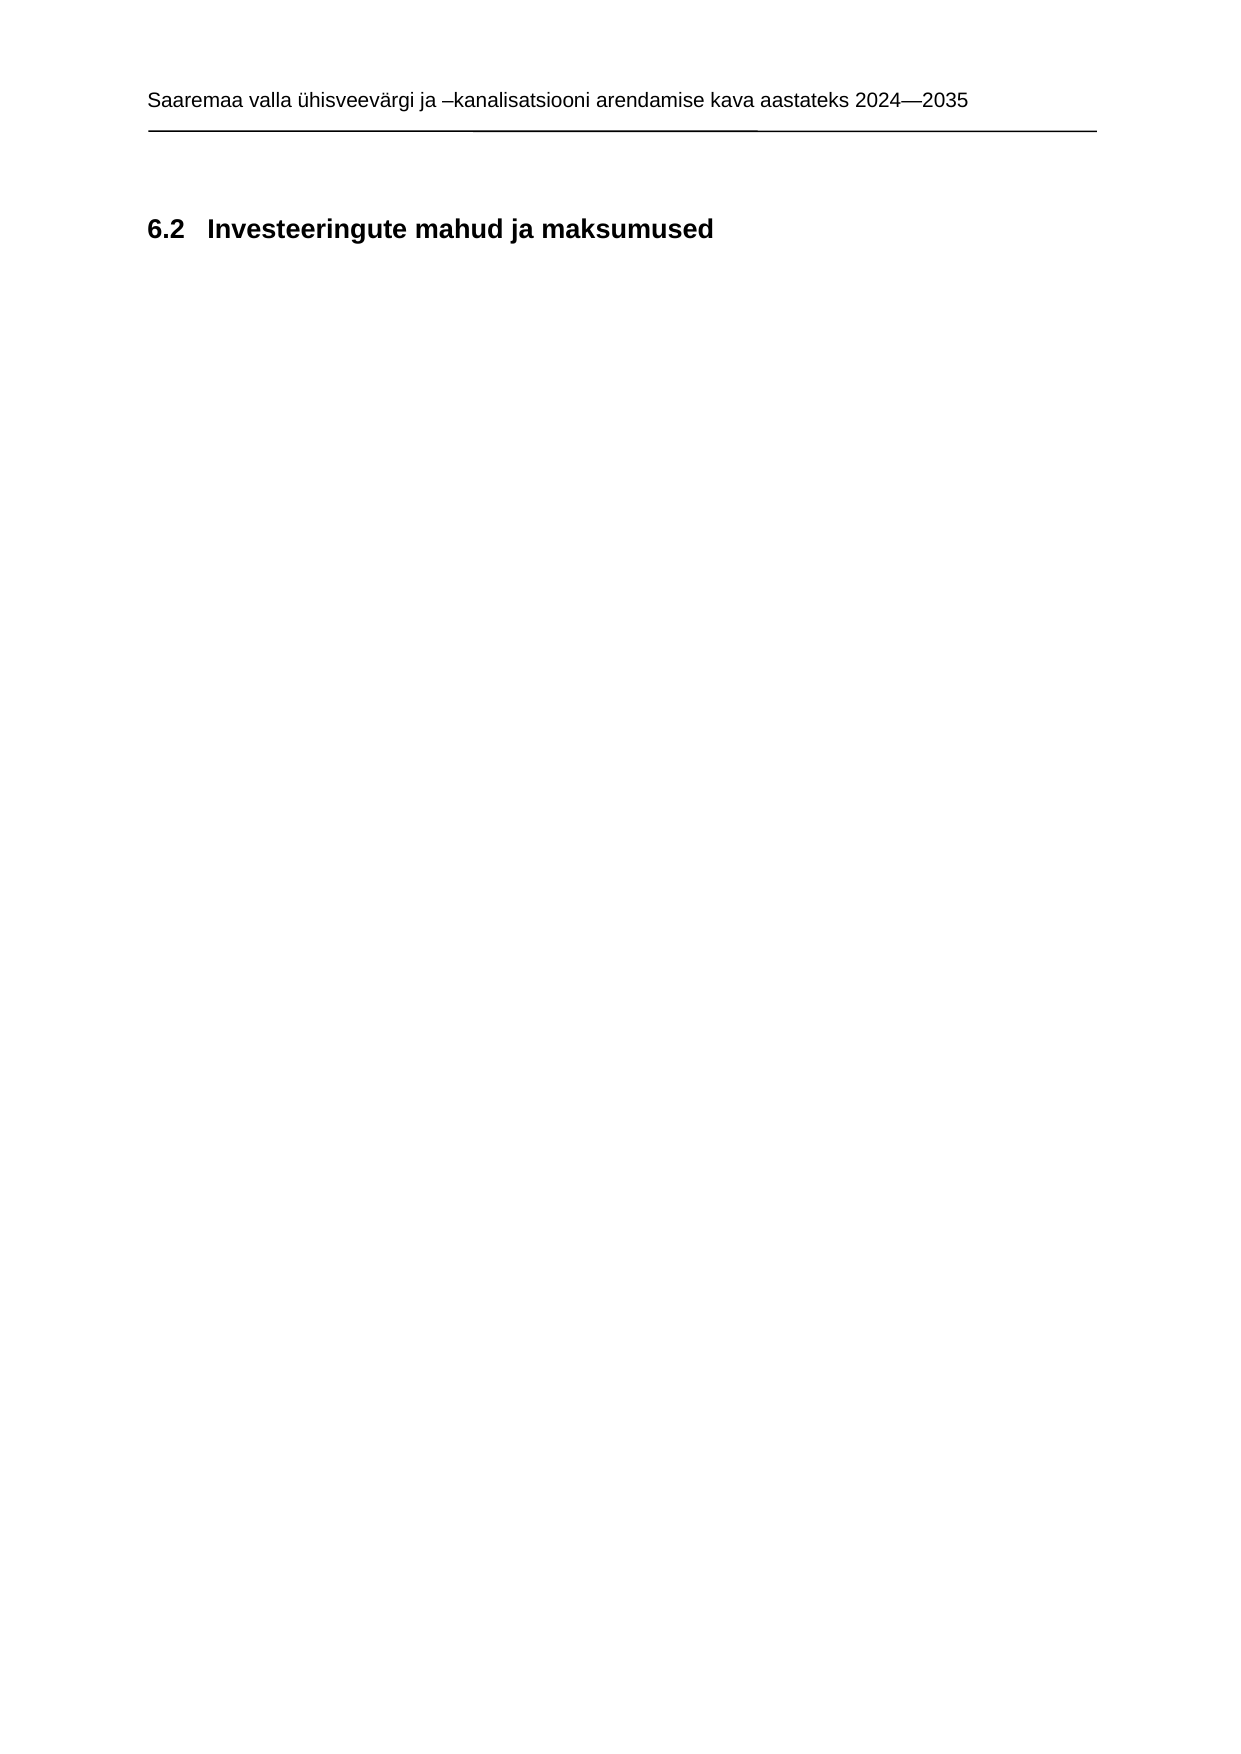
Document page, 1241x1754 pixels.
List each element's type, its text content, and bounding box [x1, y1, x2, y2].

subtitle Investeeringute mahud ja maksumused [147, 213, 1093, 244]
